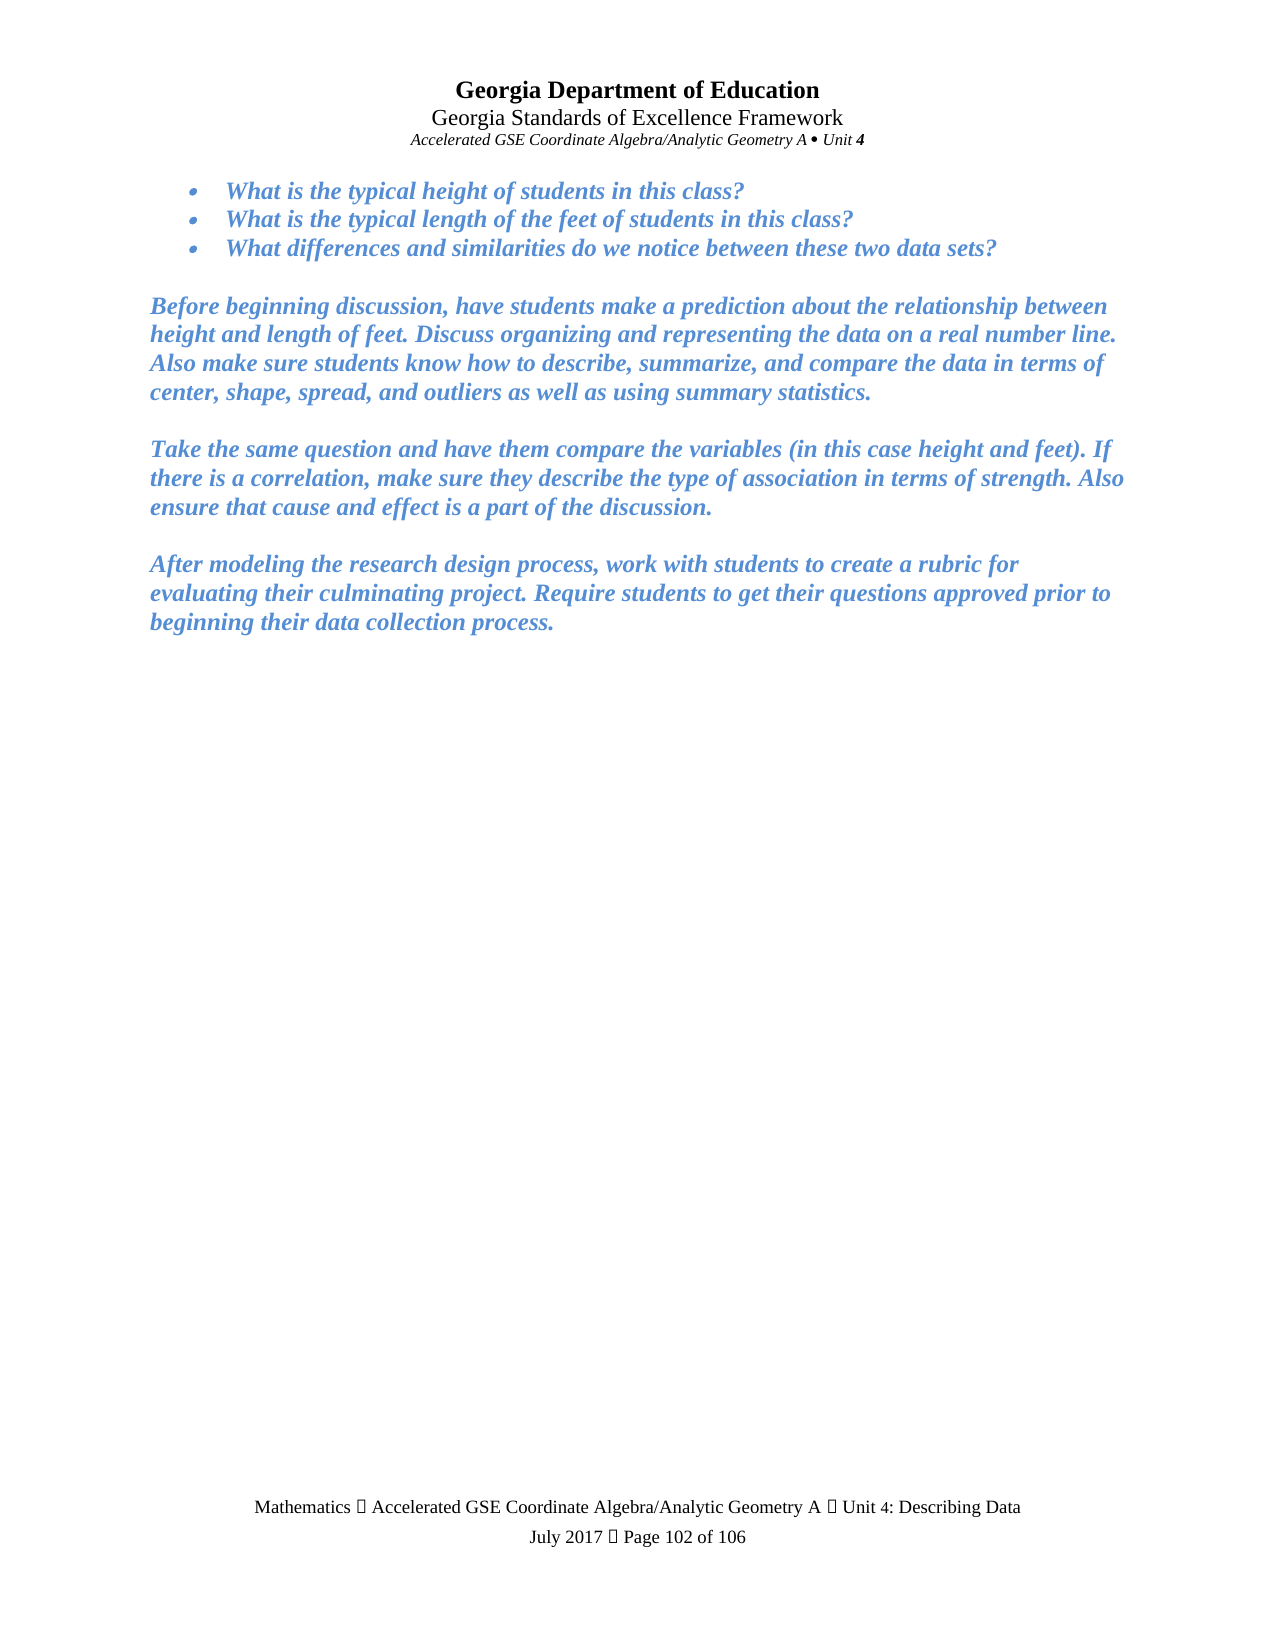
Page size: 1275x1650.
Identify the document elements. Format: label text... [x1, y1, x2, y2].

list What is the typical height of students in this class? [187, 176, 1125, 204]
list What differences and similarities do we notice between these two data sets? [187, 233, 1125, 262]
text Take the same question and have them compare the variables (in this case height and feet). If there is a correlation, make sure they describe the type of association in terms of strength. Also ensure that cause and effect is a part of the discussion. [150, 434, 1125, 521]
text Before beginning discussion, have students make a prediction about the relationship between height and length of feet. Discuss organizing and representing the data on a real number line. Also make sure students know how to describe, summarize, and compare the data in terms of center, shape, spread, and outliers as well as using summary statistics. [150, 291, 1125, 406]
list What is the typical length of the feet of students in this class? [187, 204, 1125, 233]
text After modeling the research design process, work with students to create a rubric for evaluating their culminating project. Require students to get their questions approved prior to beginning their data collection process. [150, 549, 1120, 636]
